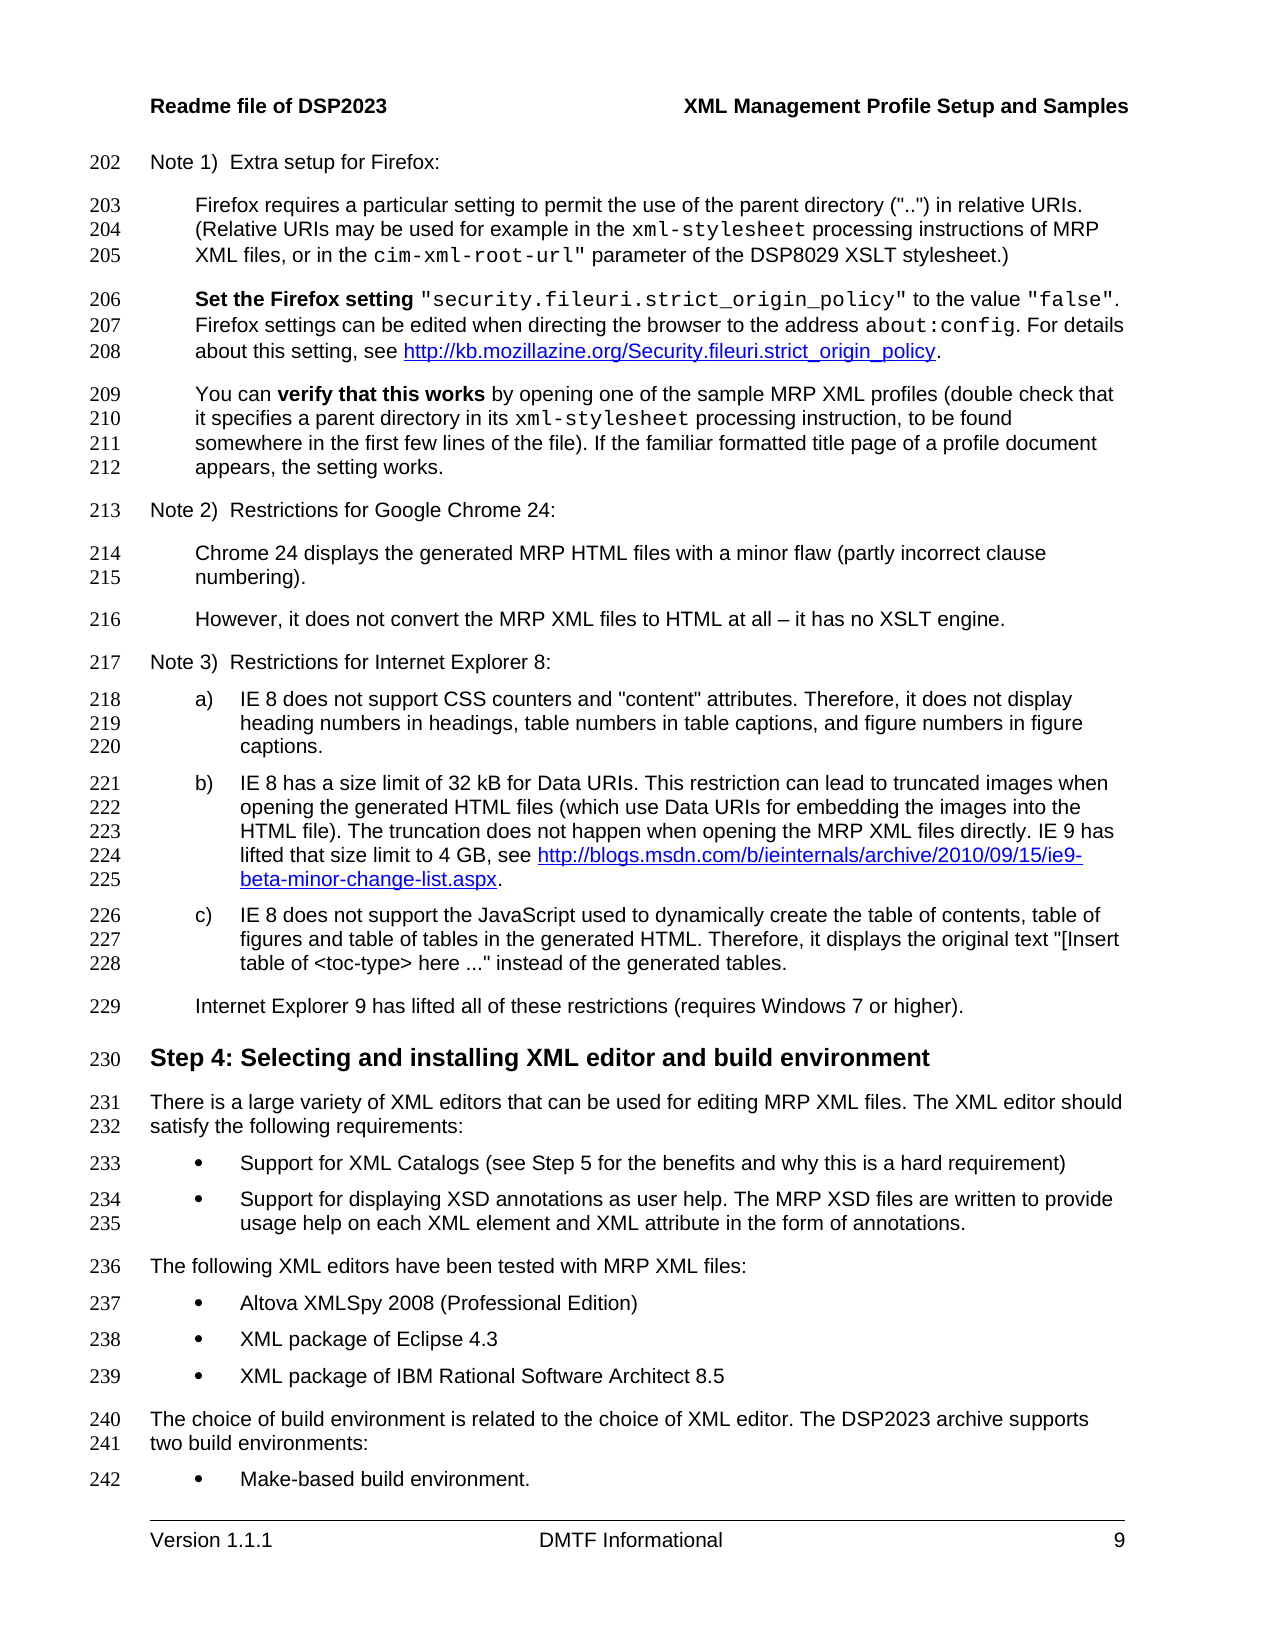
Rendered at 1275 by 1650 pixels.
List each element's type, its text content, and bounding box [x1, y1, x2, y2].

text Note 1) Extra setup for Firefox: [150, 150, 1125, 174]
list IE 8 has a size limit of 32 kB for Data URIs. This restriction can lead to truncated images when opening the generated HTML files (which use Data URIs for embedding the images into the HTML file). The truncation does not happen when opening the MRP XML files directly. IE 9 has lifted that size limit to 4 GB, see http://blogs.msdn.com/b/ieinternals/archive/2010/09/15/ie9-beta-minor-change-list.aspx. [195, 771, 1125, 891]
list Support for displaying XSD annotations as user help. The MRP XSD files are written to provide usage help on each XML element and XML attribute in the form of annotations. [195, 1187, 1125, 1235]
text Internet Explorer 9 has lifted all of these restrictions (requires Windows 7 or higher). [195, 994, 1125, 1018]
list Make-based build environment. [195, 1467, 1125, 1491]
text Chrome 24 displays the generated MRP HTML files with a minor flaw (partly incorrect clause numbering). [195, 541, 1125, 588]
text The following XML editors have been tested with MRP XML files: [150, 1254, 1125, 1278]
list Altova XMLSpy 2008 (Professional Edition) [195, 1290, 1125, 1314]
text You can verify that this works by opening one of the sample MRP XML profiles (double check that it specifies a parent directory in its xml-stylesheet processing instruction, to be found somewhere in the first few lines of the file). If the familiar formatted title page of a profile document appears, the setting works. [195, 381, 1125, 479]
list IE 8 does not support the JavaScript used to dynamically create the table of contents, table of figures and table of tables in the generated HTML. Therefore, it displays the original text "[Insert table of <toc-type> here ..." instead of the generated tables. [195, 903, 1125, 975]
list XML package of IBM Rational Software Architect 8.5 [195, 1363, 1125, 1388]
list Support for XML Catalogs (see Step 5 for the benefits and why this is a hard requirement) [195, 1151, 1125, 1175]
list IE 8 does not support CSS counters and "content" attributes. Therefore, it does not display heading numbers in headings, table numbers in table captions, and figure numbers in figure captions. [195, 686, 1125, 758]
list XML package of Eclipse 4.3 [195, 1327, 1125, 1351]
text Set the Firefox setting "security.fileuri.strict_origin_policy" to the value "false". Firefox settings can be edited when directing the browser to the address about:config. For details about this setting, see http://kb.mozillazine.org/Security.fileuri.strict_origin_policy. [195, 287, 1125, 363]
subtitle Step 4: Selecting and installing XML editor and build environment [150, 1043, 1125, 1071]
text The choice of build environment is related to the choice of XML editor. The DSP2023 archive supports two build environments: [150, 1406, 1125, 1454]
text Note 3) Restrictions for Internet Explorer 8: [150, 650, 1125, 674]
text However, it does not convert the MRP XML files to HTML at all – it has no XSLT engine. [195, 607, 1125, 631]
text Note 2) Restrictions for Google Chrome 24: [150, 498, 1125, 522]
text Firefox requires a particular setting to permit the use of the parent directory ("..") in relative URIs. (Relative URIs may be used for example in the xml-stylesheet processing instructions of MRP XML files, or in the cim-xml-root-url" parameter of the DSP8029 XSLT stylesheet.) [195, 193, 1125, 268]
text There is a large variety of XML editors that can be used for editing MRP XML files. The XML editor should satisfy the following requirements: [150, 1090, 1125, 1138]
